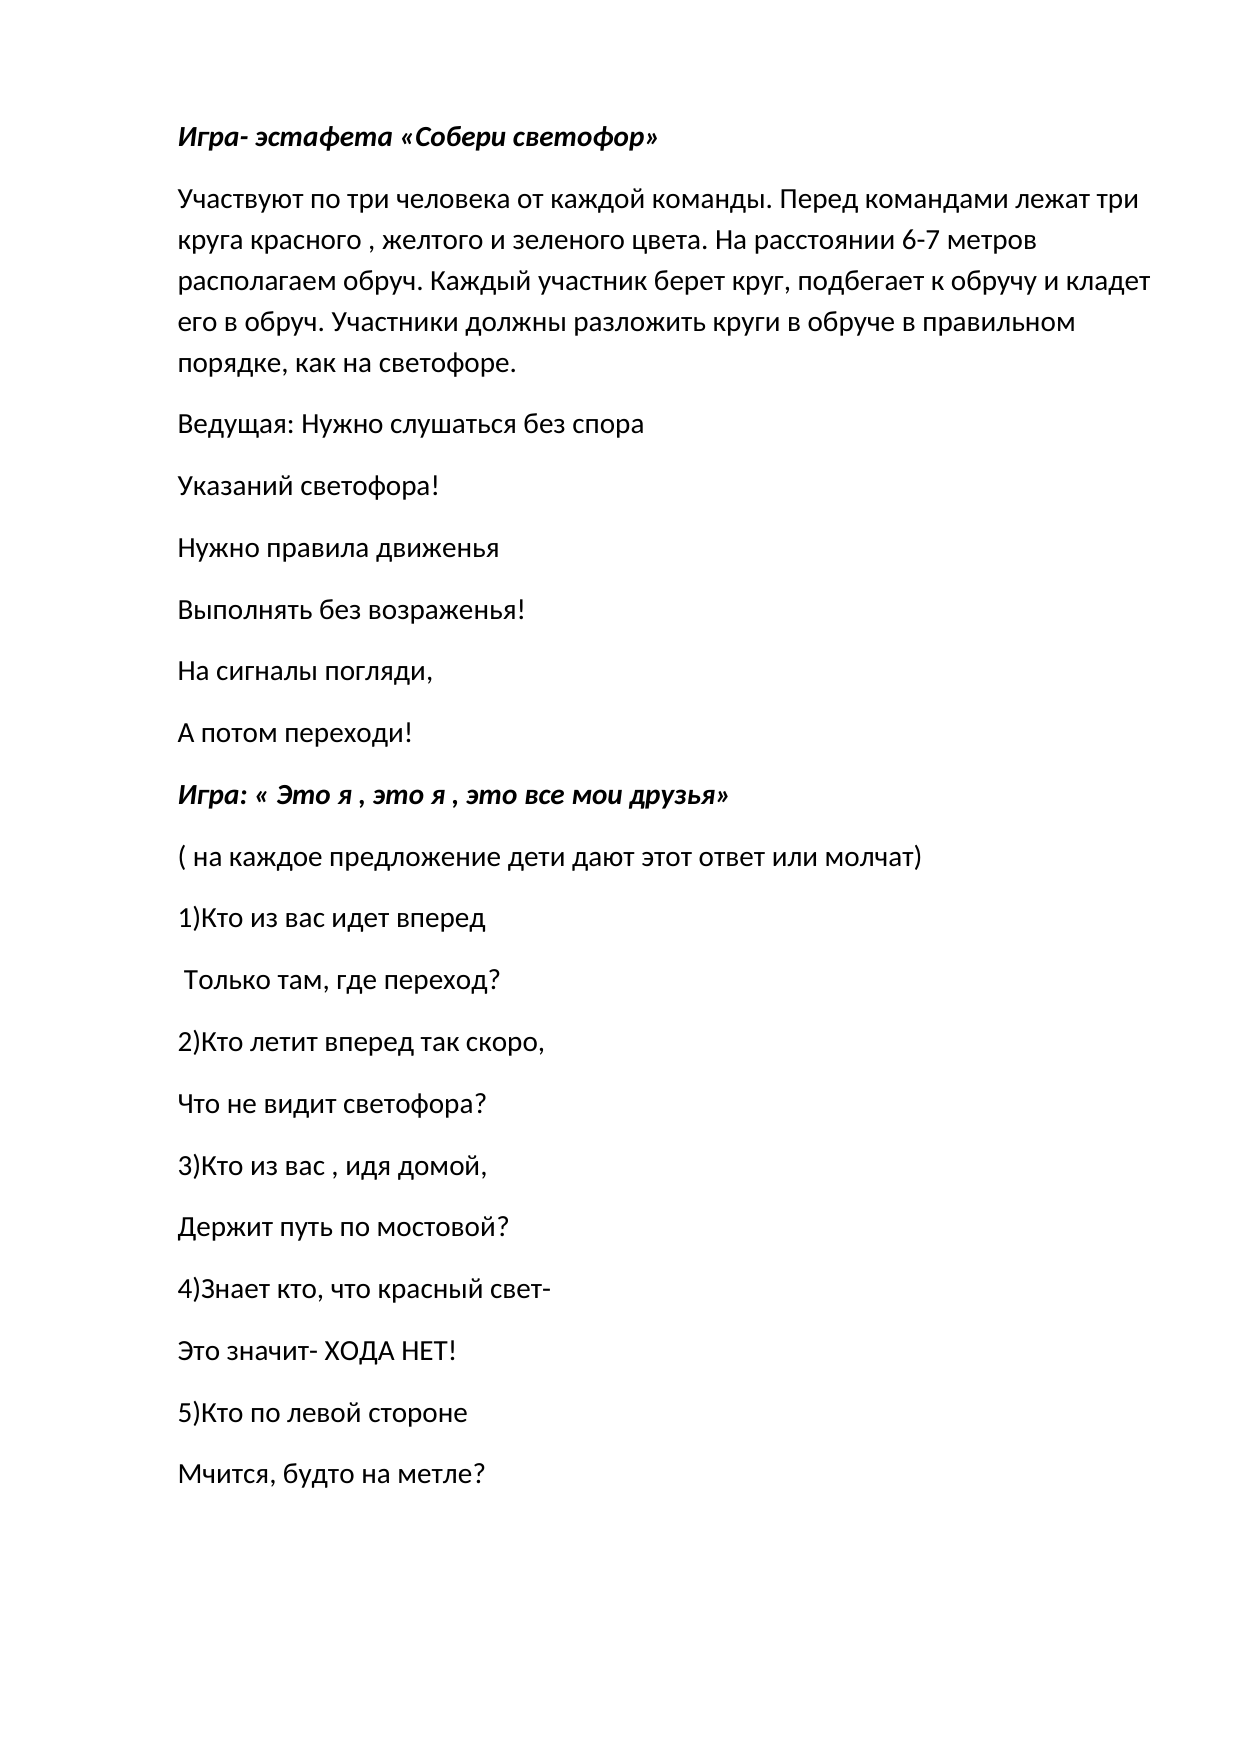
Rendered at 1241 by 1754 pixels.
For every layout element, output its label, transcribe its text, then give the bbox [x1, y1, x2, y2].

text Выполнять без возраженья! [177, 591, 1152, 626]
text 2)Кто летит вперед так скоро, [177, 1023, 1152, 1059]
text На сигналы погляди, [177, 652, 1152, 688]
text 1)Кто из вас идет вперед [177, 899, 1152, 935]
text Нужно правила движенья [177, 529, 1152, 564]
text Участвуют по три человека от каждой команды. Перед командами лежат три круга красного , желтого и зеленого цвета. На расстоянии 6-7 метров располагаем обруч. Каждый участник берет круг, подбегает к обручу и кладет его в обруч. Участники должны разложить круги в обруче в правильном порядке, как на светофоре. [177, 180, 1152, 379]
text Это значит- ХОДА НЕТ! [177, 1332, 1152, 1368]
text Ведущая: Нужно слушаться без спора [177, 405, 1152, 441]
text Только там, где переход? [177, 961, 1152, 997]
text Мчится, будто на метле? [177, 1456, 1152, 1491]
text Что не видит светофора? [177, 1085, 1152, 1121]
text 3)Кто из вас , идя домой, [177, 1147, 1152, 1182]
text ( на каждое предложение дети дают этот ответ или молчат) [177, 838, 1152, 873]
text Игра: « Это я , это я , это все мои друзья» [177, 776, 1152, 812]
text 5)Кто по левой стороне [177, 1394, 1152, 1429]
text Игра- эстафета «Собери светофор» [177, 118, 1152, 154]
text Держит путь по мостовой? [177, 1208, 1152, 1244]
text 4)Знает кто, что красный свет- [177, 1270, 1152, 1306]
text Указаний светофора! [177, 467, 1152, 503]
text А потом переходи! [177, 714, 1152, 750]
